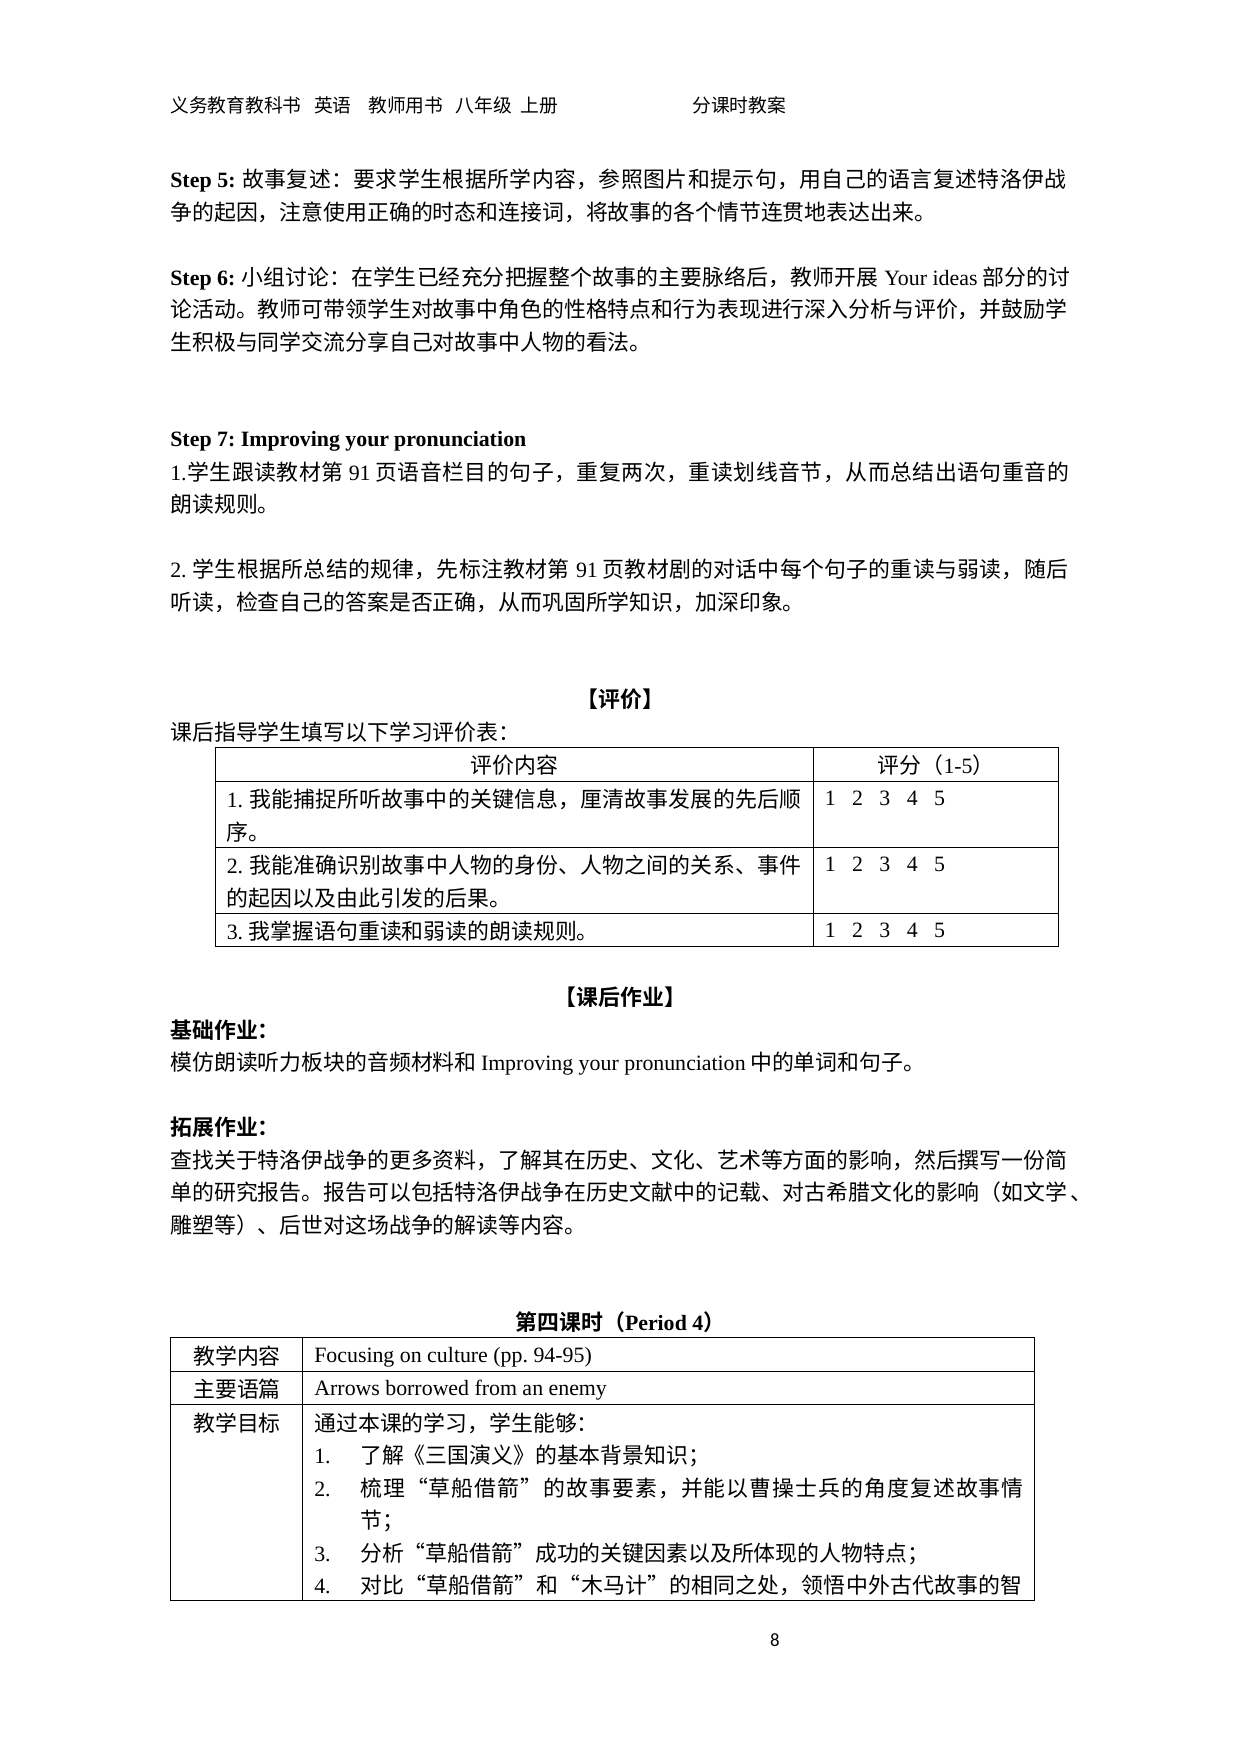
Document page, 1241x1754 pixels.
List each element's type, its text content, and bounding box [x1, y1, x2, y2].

text Step 7: Improving your pronunciation [170, 422, 1070, 454]
table_cell Arrows borrowed from an enemy [303, 1372, 1034, 1404]
text 模仿朗读听力板块的音频材料和Improving your pronunciation中的单词和句子。 [170, 1045, 1070, 1077]
text 第四课时（Period 4） [170, 1305, 1070, 1337]
text 2. 学生根据所总结的规律，先标注教材第91页教材剧的对话中每个句子的重读与弱读，随后听读，检查自己的答案是否正确，从而巩固所学知识，加深印象。 [170, 552, 1070, 617]
text Step 5: 故事复述：要求学生根据所学内容，参照图片和提示句，用自己的语言复述特洛伊战争的起因，注意使用正确的时态和连接词，将故事的各个情节连贯地表达出来。 [170, 162, 1070, 227]
text 查找关于特洛伊战争的更多资料，了解其在历史、文化、艺术等方面的影响，然后撰写一份简单的研究报告。报告可以包括特洛伊战争在历史文献中的记载、对古希腊文化的影响（如文学、雕塑等）、后世对这场战争的解读等内容。 [170, 1142, 1070, 1240]
text Step 6: 小组讨论：在学生已经充分把握整个故事的主要脉络后，教师开展Your ideas部分的讨论活动。教师可带领学生对故事中角色的性格特点和行为表现进行深入分析与评价，并鼓励学生积极与同学交流分享自己对故事中人物的看法。 [170, 259, 1070, 357]
table_header 评分（1-5） [814, 748, 1058, 781]
table_cell 教学目标 [171, 1405, 302, 1600]
text 基础作业： [170, 1012, 1070, 1045]
table_cell 1 2 3 4 5 [814, 782, 1058, 847]
table_cell 1 2 3 4 5 [814, 914, 1058, 946]
text 【评价】 [170, 682, 1070, 714]
table_cell 1 2 3 4 5 [814, 848, 1058, 913]
table_header 评价内容 [216, 748, 813, 781]
text 拓展作业： [170, 1110, 1070, 1142]
table_cell 2. 我能准确识别故事中人物的身份、人物之间的关系、事件的起因以及由此引发的后果。 [216, 848, 813, 913]
table_cell 主要语篇 [171, 1372, 302, 1404]
table_header 教学内容 [171, 1338, 302, 1371]
text 1.学生跟读教材第91页语音栏目的句子，重复两次，重读划线音节，从而总结出语句重音的朗读规则。 [170, 454, 1070, 519]
text 【课后作业】 [170, 980, 1070, 1012]
table_cell 1. 我能捕捉所听故事中的关键信息，厘清故事发展的先后顺序。 [216, 782, 813, 847]
table_header Focusing on culture (pp. 94-95) [303, 1338, 1034, 1371]
text 课后指导学生填写以下学习评价表： [170, 714, 1070, 747]
table_cell 3. 我掌握语句重读和弱读的朗读规则。 [216, 914, 813, 946]
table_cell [303, 1405, 1034, 1600]
